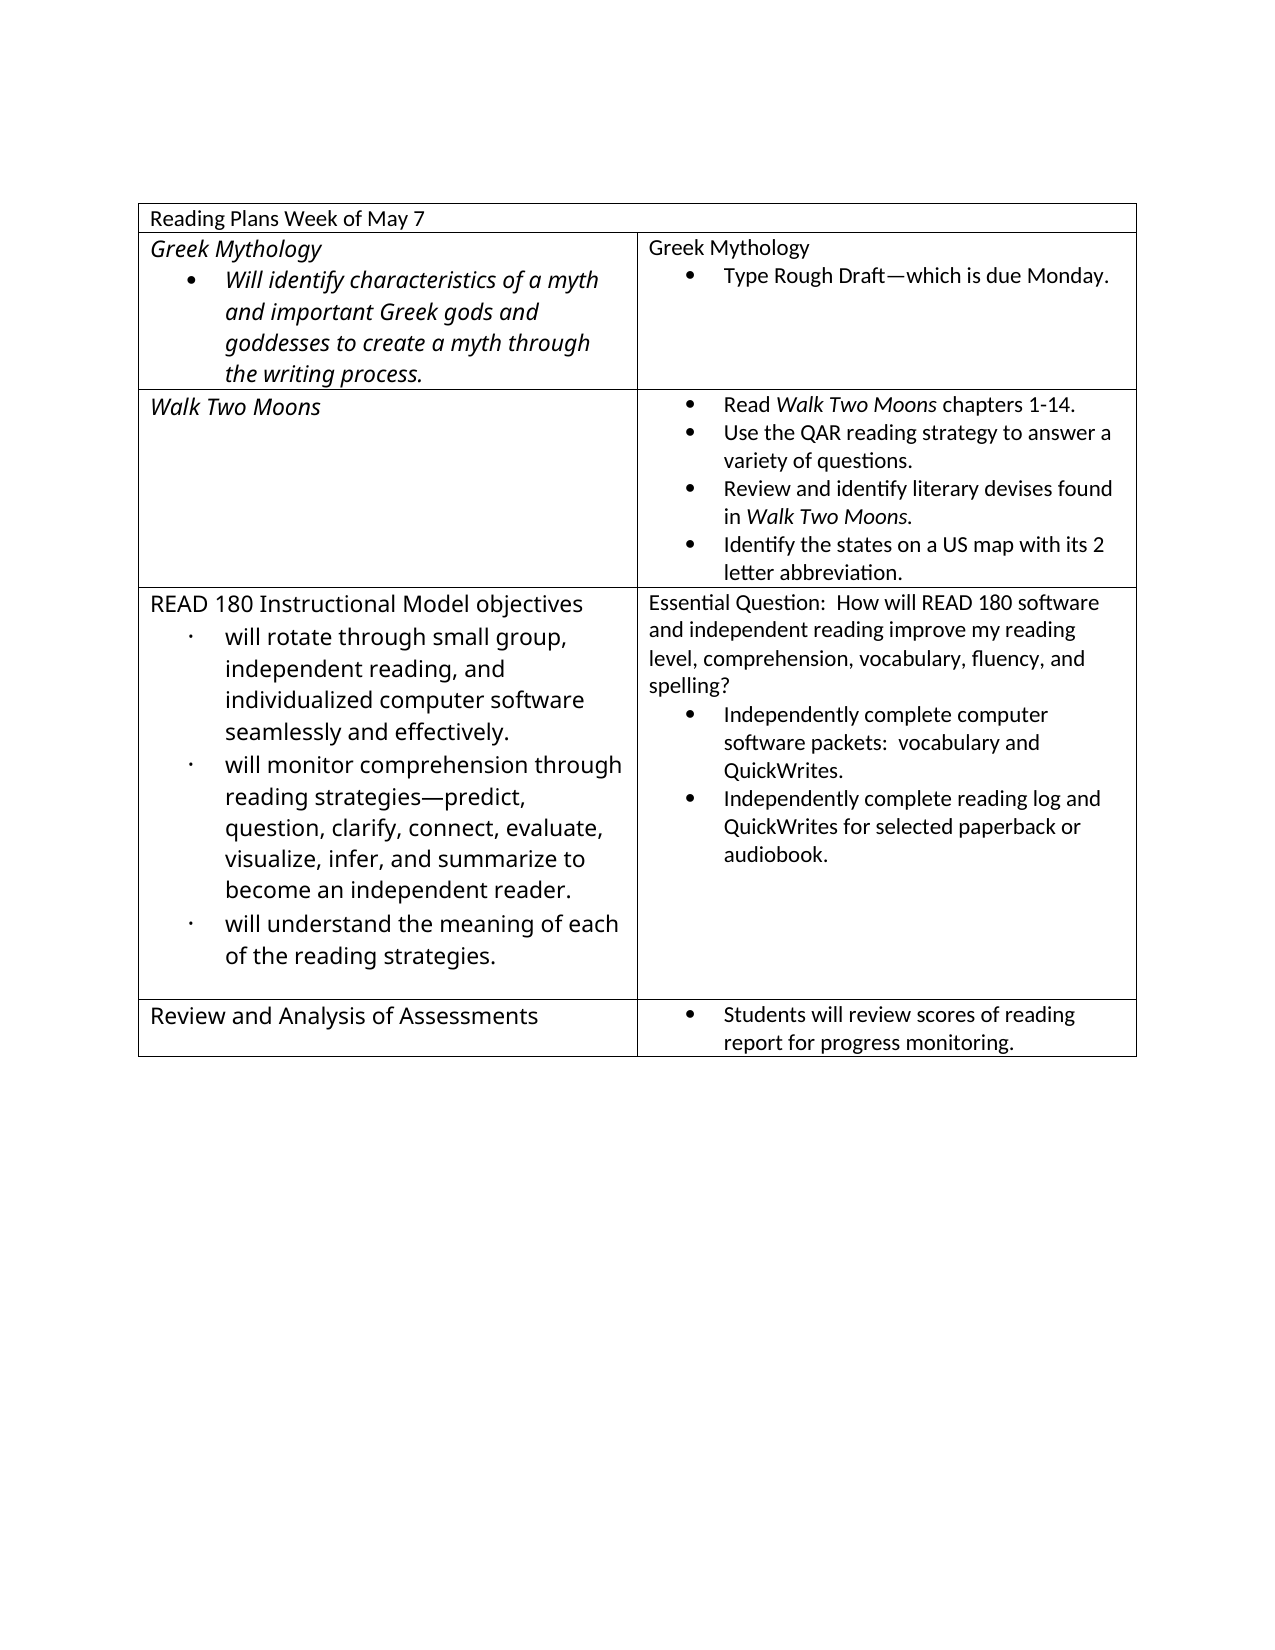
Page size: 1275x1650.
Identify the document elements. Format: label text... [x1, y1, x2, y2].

table_cell READ 180 Instructional Model objectives will rotate through small group, independent reading, and individualized computer software seamlessly and effectively. will monitor comprehension through reading strategies—predict, question, clarify, connect, evaluate, visualize, infer, and summarize to become an independent reader. will understand the meaning of each of the reading strategies. [139, 588, 637, 999]
table_cell Greek Mythology Type Rough Draft—which is due Monday. [638, 233, 1136, 389]
table_header Reading Plans Week of May 7 [139, 204, 1136, 232]
table_cell Read Walk Two Moons chapters 1-14. Use the QAR reading strategy to answer a variety of questions. Review and identify literary devises found in Walk Two Moons. Identify the states on a US map with its 2 letter abbreviation. [638, 390, 1136, 587]
table_cell Walk Two Moons [139, 390, 637, 587]
table_cell Review and Analysis of Assessments [139, 1000, 637, 1056]
table_cell Students will review scores of reading report for progress monitoring. [638, 1000, 1136, 1056]
table_cell Greek Mythology Will identify characteristics of a myth and important Greek gods and goddesses to create a myth through the writing process. [139, 233, 637, 389]
table_cell Essential Question: How will READ 180 software and independent reading improve my reading level, comprehension, vocabulary, fluency, and spelling? Independently complete computer software packets: vocabulary and QuickWrites. Independently complete reading log and QuickWrites for selected paperback or audiobook. [638, 588, 1136, 999]
